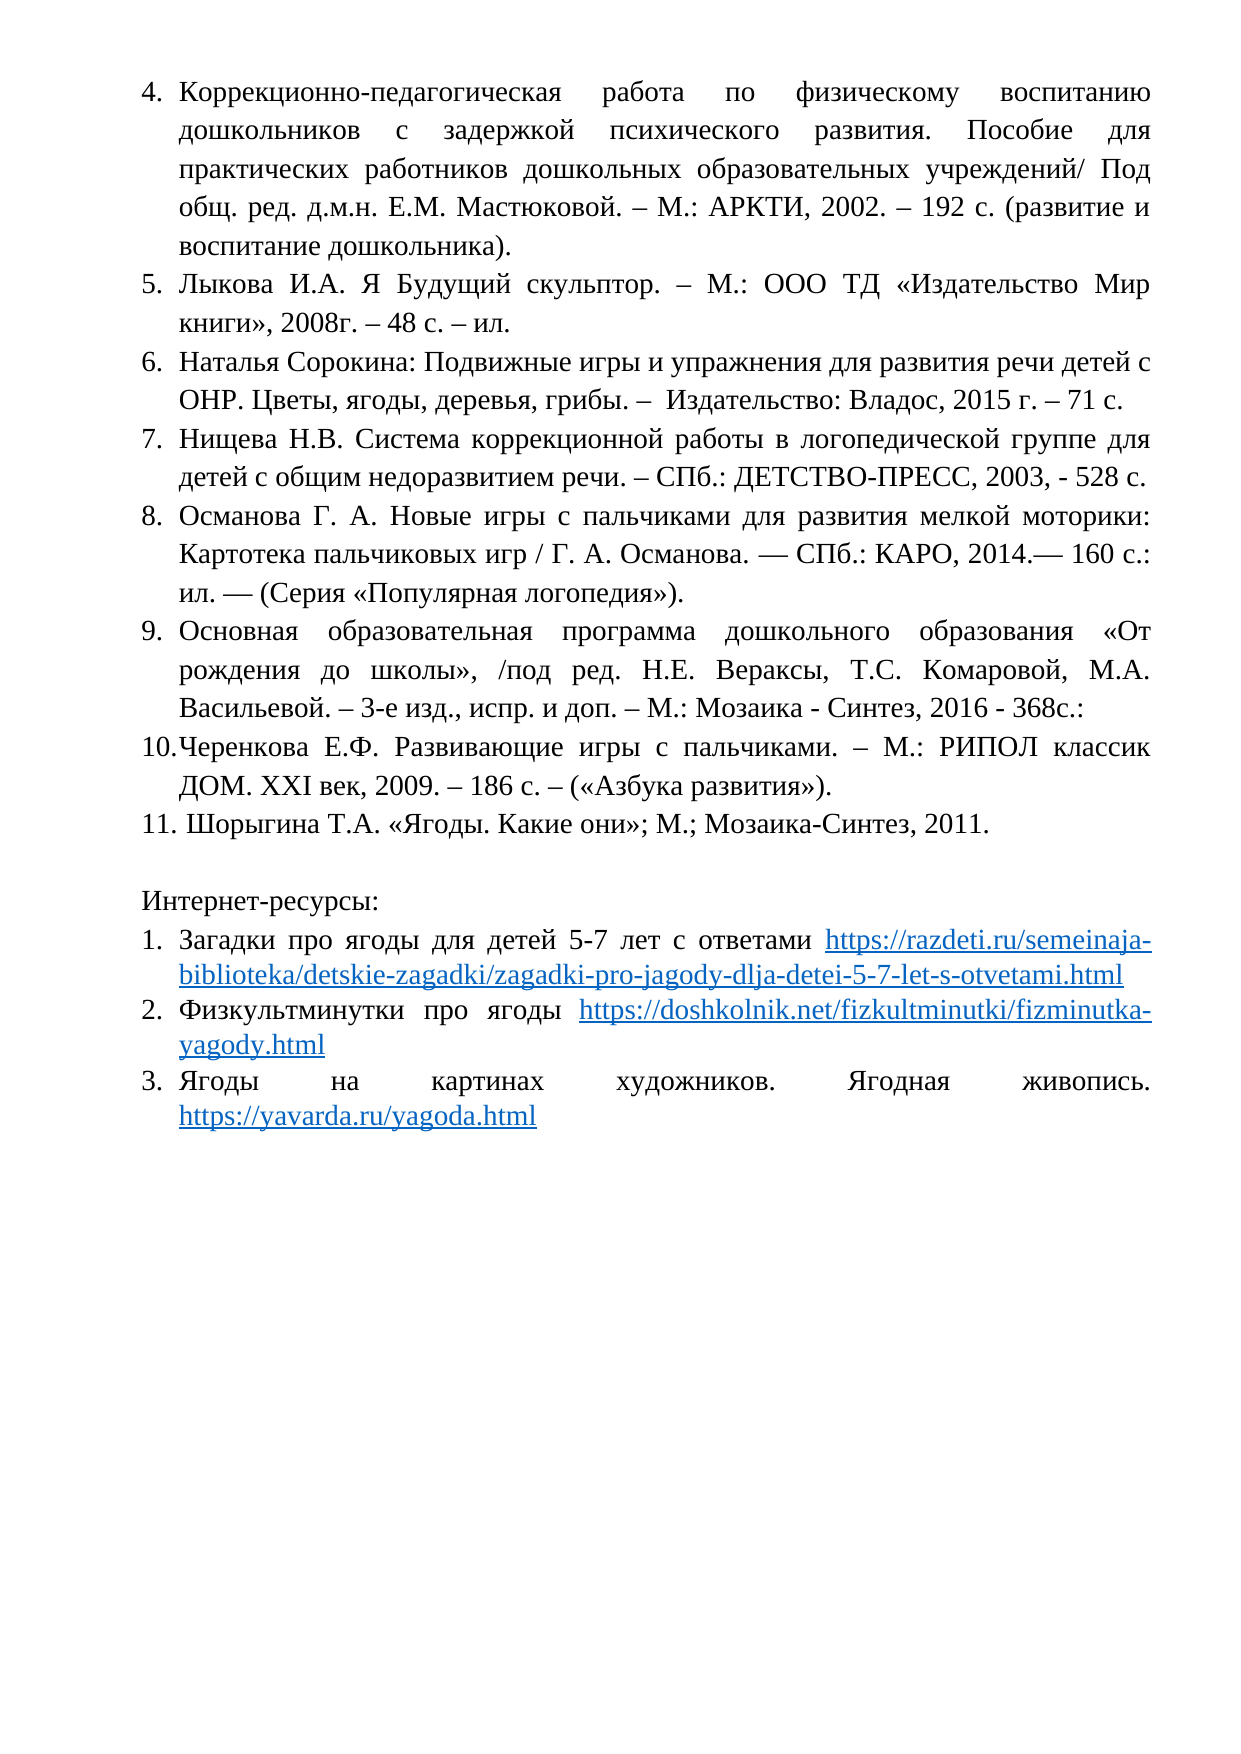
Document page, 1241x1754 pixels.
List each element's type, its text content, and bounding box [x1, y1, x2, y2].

list Коррекционно-педагогическая работа по физическому воспитанию дошкольников с задержкой психического развития. Пособие для практических работников дошкольных образовательных учреждений/ Под общ. ред. д.м.н. Е.М. Мастюковой. – М.: АРКТИ, 2002. – 192 с. (развитие и воспитание дошкольника). [141, 74, 1152, 262]
list Физкультминутки про ягоды https://doshkolnik.net/fizkultminutki/fizminutka-yagody.html [141, 992, 1152, 1061]
list Нищева Н.В. Система коррекционной работы в логопедической группе для детей с общим недоразвитием речи. – СПб.: ДЕТСТВО-ПРЕСС, 2003, - 528 с. [141, 421, 1152, 493]
list Лыкова И.А. Я Будущий скульптор. – М.: ООО ТД «Издательство Мир книги», 2008г. – 48 с. – ил. [141, 267, 1152, 339]
list Ягоды на картинах художников. Ягодная живопись. https://yavarda.ru/yagoda.html [141, 1063, 1152, 1131]
text Интернет-ресурсы: [141, 883, 1152, 917]
list Основная образовательная программа дошкольного образования «От рождения до школы», /под ред. Н.Е. Вераксы, Т.С. Комаровой, М.А. Васильевой. – 3-е изд., испр. и доп. – М.: Мозаика - Синтез, 2016 - 368с.: [141, 613, 1152, 724]
list Черенкова Е.Ф. Развивающие игры с пальчиками. – М.: РИПОЛ классик ДОМ. ХХI век, 2009. – 186 с. – («Азбука развития»). [141, 729, 1152, 801]
list Загадки про ягоды для детей 5-7 лет с ответами https://razdeti.ru/semeinaja-biblioteka/detskie-zagadki/zagadki-pro-jagody-dlja-detei-5-7-let-s-otvetami.html [141, 922, 1152, 991]
list Наталья Сорокина: Подвижные игры и упражнения для развития речи детей с ОНР. Цветы, ягоды, деревья, грибы. – Издательство: Владос, 2015 г. – 71 с. [141, 344, 1152, 416]
list Шорыгина Т.А. «Ягоды. Какие они»; М.; Мозаика-Синтез, 2011. [141, 806, 1152, 840]
list Османова Г. А. Новые игры с пальчиками для развития мелкой моторики: Картотека пальчиковых игр / Г. А. Османова. — СПб.: КАРО, 2014.— 160 c.: ил. — (Серия «Популярная логопедия»). [141, 498, 1152, 608]
